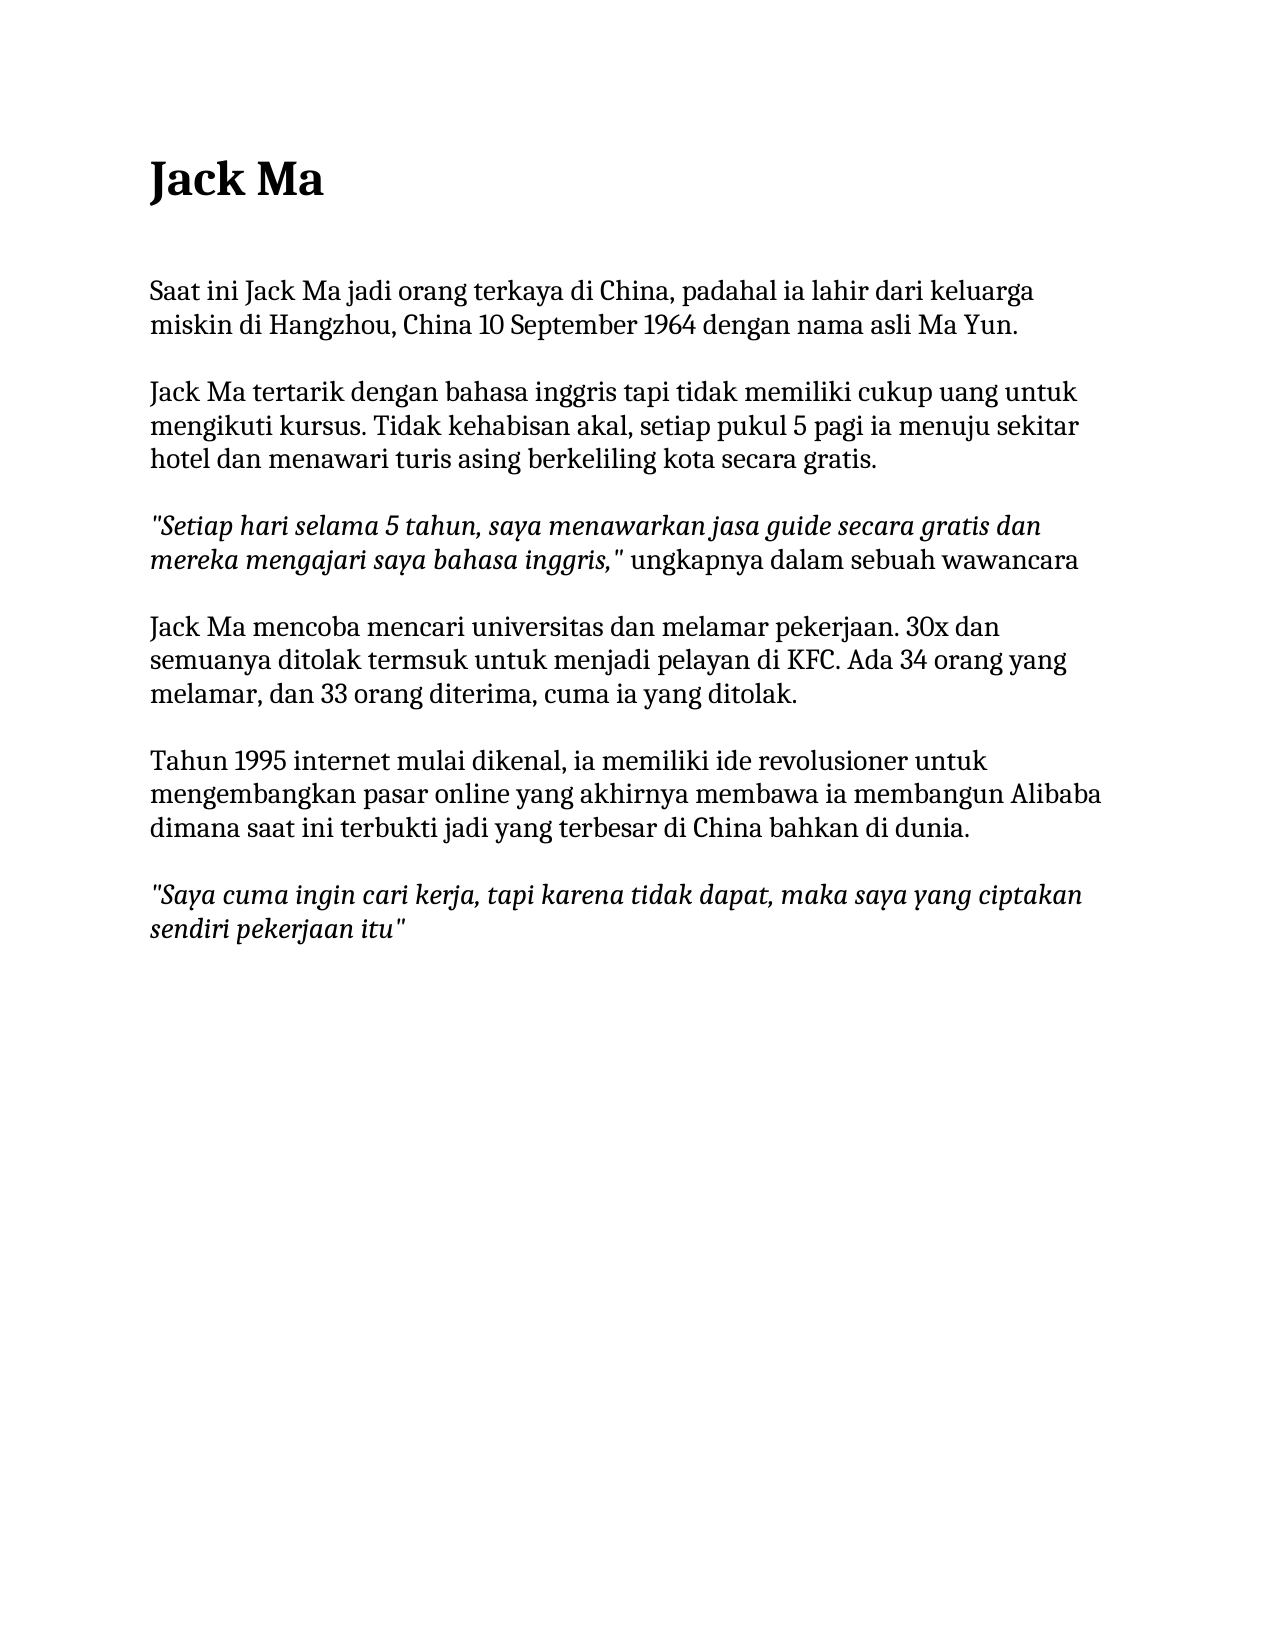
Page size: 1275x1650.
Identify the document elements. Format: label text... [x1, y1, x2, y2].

text Jack Ma tertarik dengan bahasa inggris tapi tidak memiliki cukup uang untuk mengikuti kursus. Tidak kehabisan akal, setiap pukul 5 pagi ia menuju sekitar hotel dan menawari turis asing berkeliling kota secara gratis. [150, 375, 1125, 476]
text Saat ini Jack Ma jadi orang terkaya di China, padahal ia lahir dari keluarga miskin di Hangzhou, China 10 September 1964 dengan nama asli Ma Yun. [150, 274, 1125, 342]
text "Saya cuma ingin cari kerja, tapi karena tidak dapat, maka saya yang ciptakan sendiri pekerjaan itu" [150, 878, 1125, 945]
text Jack Ma [150, 150, 1125, 207]
text Tahun 1995 internet mulai dikenal, ia memiliki ide revolusioner untuk mengembangkan pasar online yang akhirnya membawa ia membangun Alibaba dimana saat ini terbukti jadi yang terbesar di China bahkan di dunia. [150, 744, 1125, 845]
text Jack Ma mencoba mencari universitas dan melamar pekerjaan. 30x dan semuanya ditolak termsuk untuk menjadi pelayan di KFC. Ada 34 orang yang melamar, dan 33 orang diterima, cuma ia yang ditolak. [150, 610, 1125, 711]
text "Setiap hari selama 5 tahun, saya menawarkan jasa guide secara gratis dan mereka mengajari saya bahasa inggris," ungkapnya dalam sebuah wawancara [150, 509, 1125, 576]
